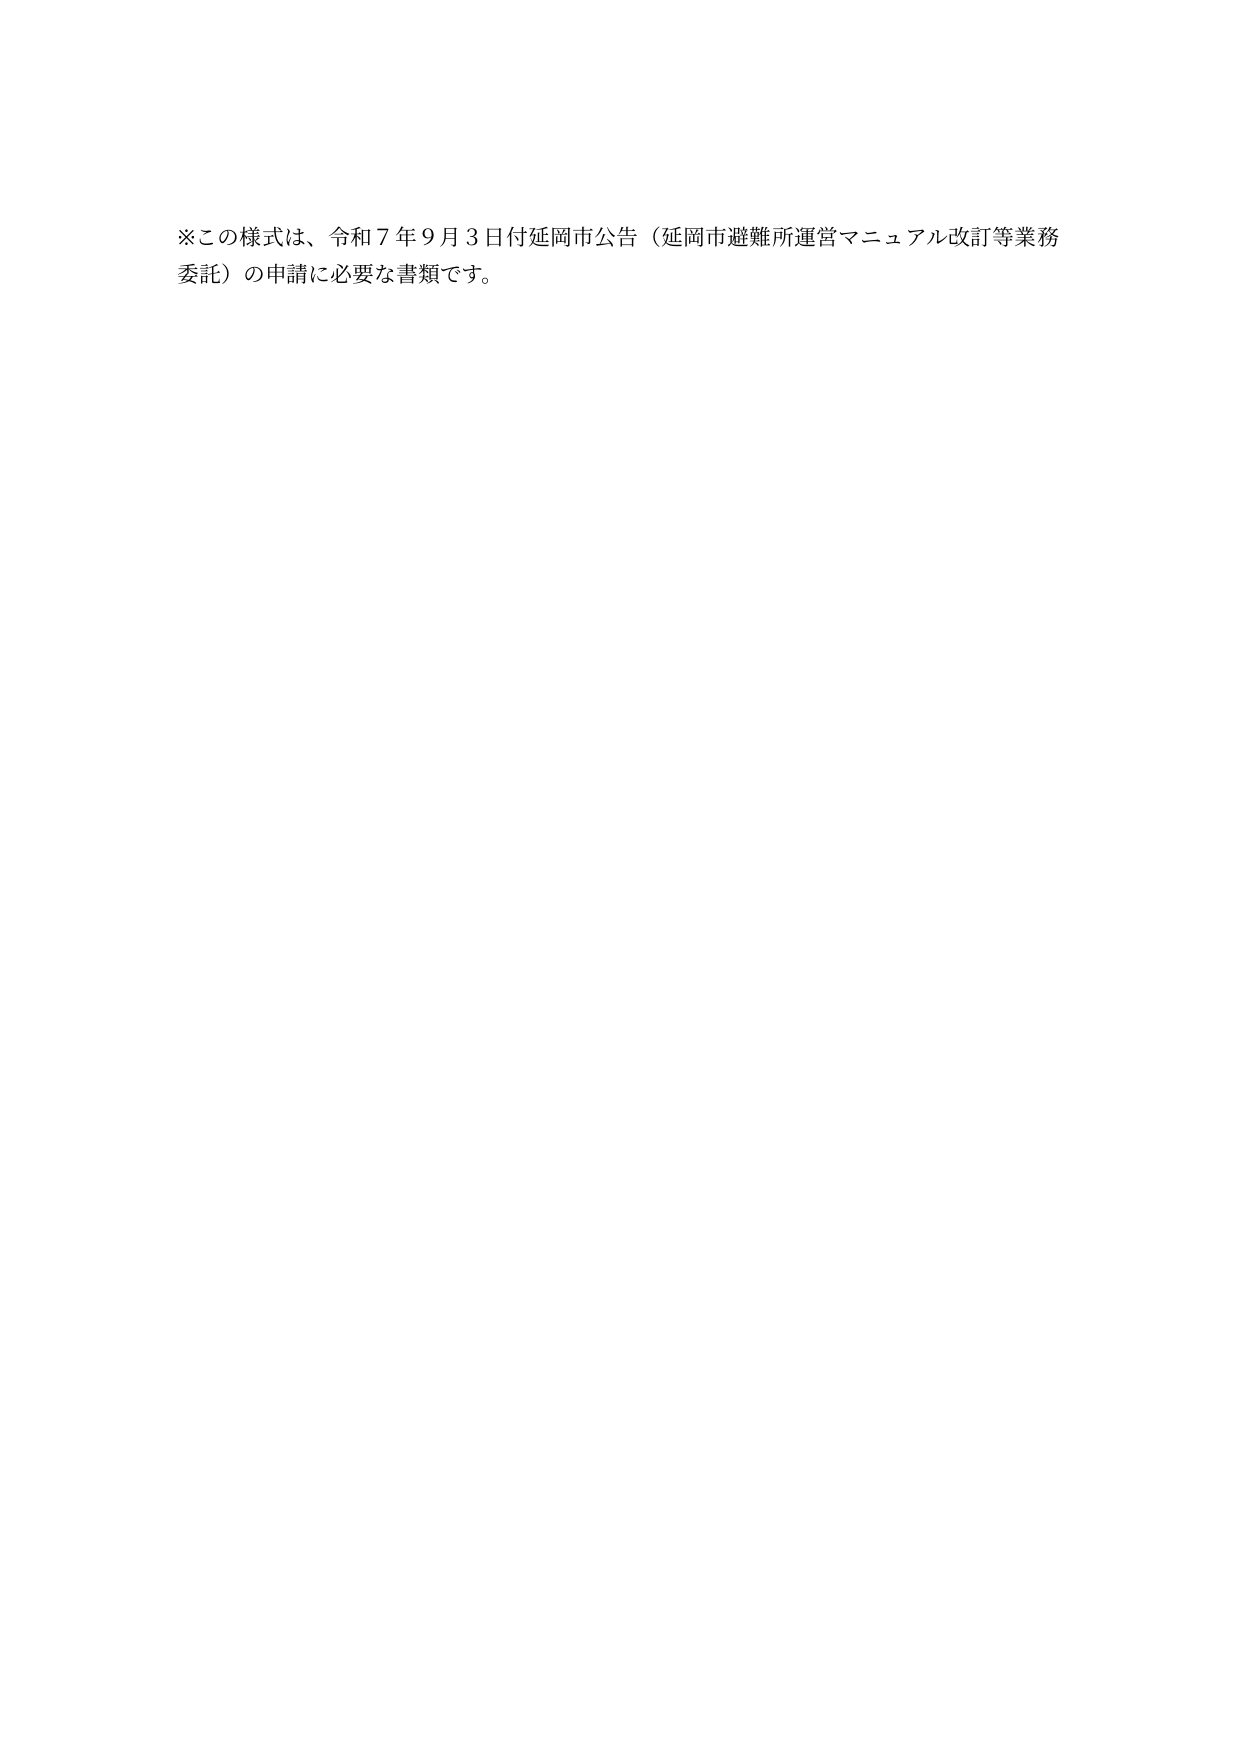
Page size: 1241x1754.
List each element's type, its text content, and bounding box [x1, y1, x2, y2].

text ※この様式は、令和７年９月３日付延岡市公告（延岡市避難所運営マニュアル改訂等業務委託）の申請に必要な書類です。 [177, 217, 1063, 292]
